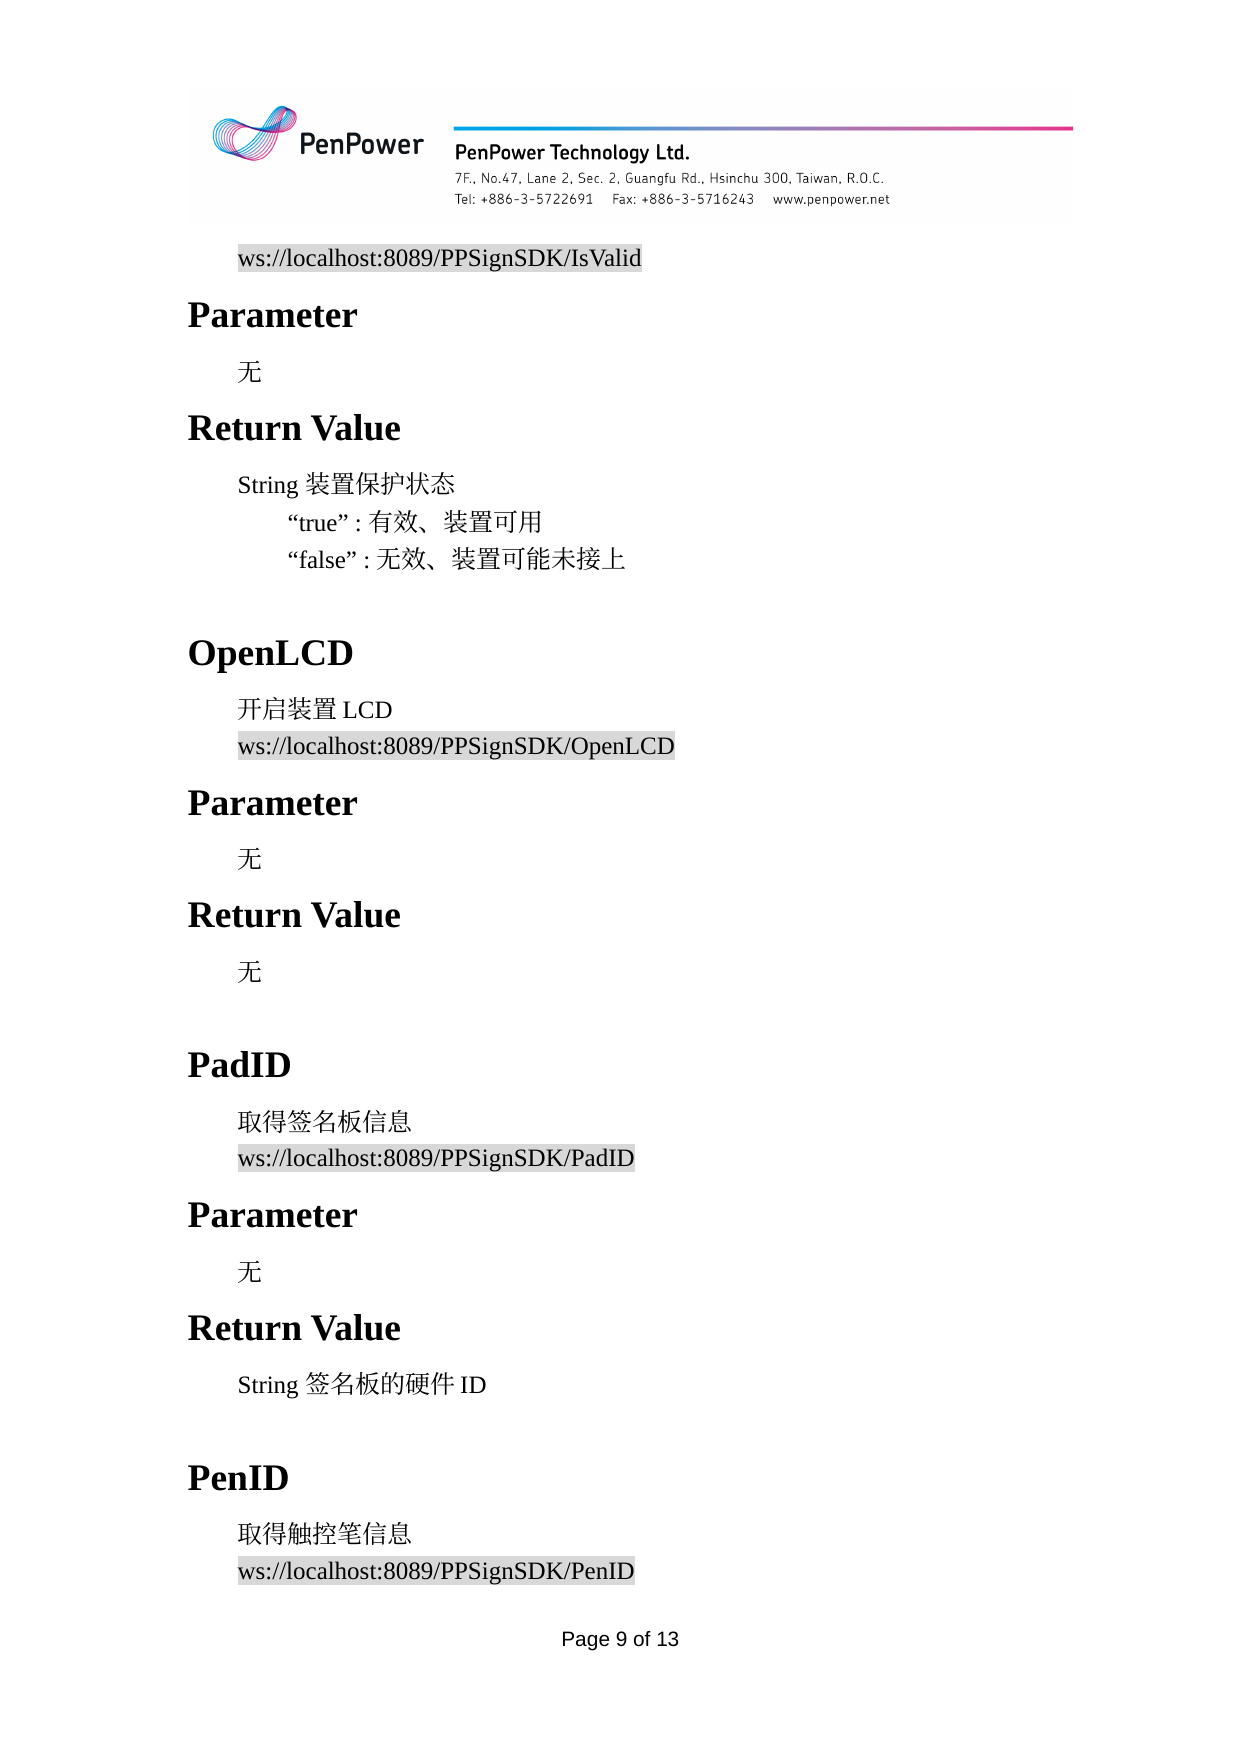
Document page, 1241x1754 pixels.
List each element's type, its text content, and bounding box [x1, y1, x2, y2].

text Return Value [187, 1289, 1053, 1364]
text PenID [187, 1439, 1053, 1514]
text Parameter [187, 1177, 1053, 1252]
text PadID [187, 1027, 1053, 1102]
text ws://localhost:8089/PPSignSDK/PadID [187, 1139, 1053, 1177]
text 取得触控笔信息 [187, 1514, 1053, 1552]
text ws://localhost:8089/PPSignSDK/PenID [187, 1552, 1053, 1589]
picture [187, 88, 1074, 225]
text String 装置保护状态 [187, 464, 1053, 502]
text String 签名板的硬件ID [187, 1364, 1053, 1402]
text ws://localhost:8089/PPSignSDK/OpenLCD [187, 727, 1053, 764]
text “true” : 有效、装置可用 [237, 502, 1053, 539]
text 无 [187, 952, 1053, 989]
text 无 [187, 352, 1053, 389]
text 无 [187, 1252, 1053, 1289]
text ws://localhost:8089/PPSignSDK/IsValid [187, 239, 1053, 277]
text Parameter [187, 277, 1053, 352]
text 取得签名板信息 [187, 1102, 1053, 1139]
text 无 [187, 839, 1053, 877]
text Return Value [187, 877, 1053, 952]
text 开启装置LCD [187, 689, 1053, 727]
text Return Value [187, 389, 1053, 464]
text OpenLCD [187, 614, 1053, 689]
text “false” : 无效、装置可能未接上 [237, 539, 1053, 577]
text Parameter [187, 764, 1053, 839]
